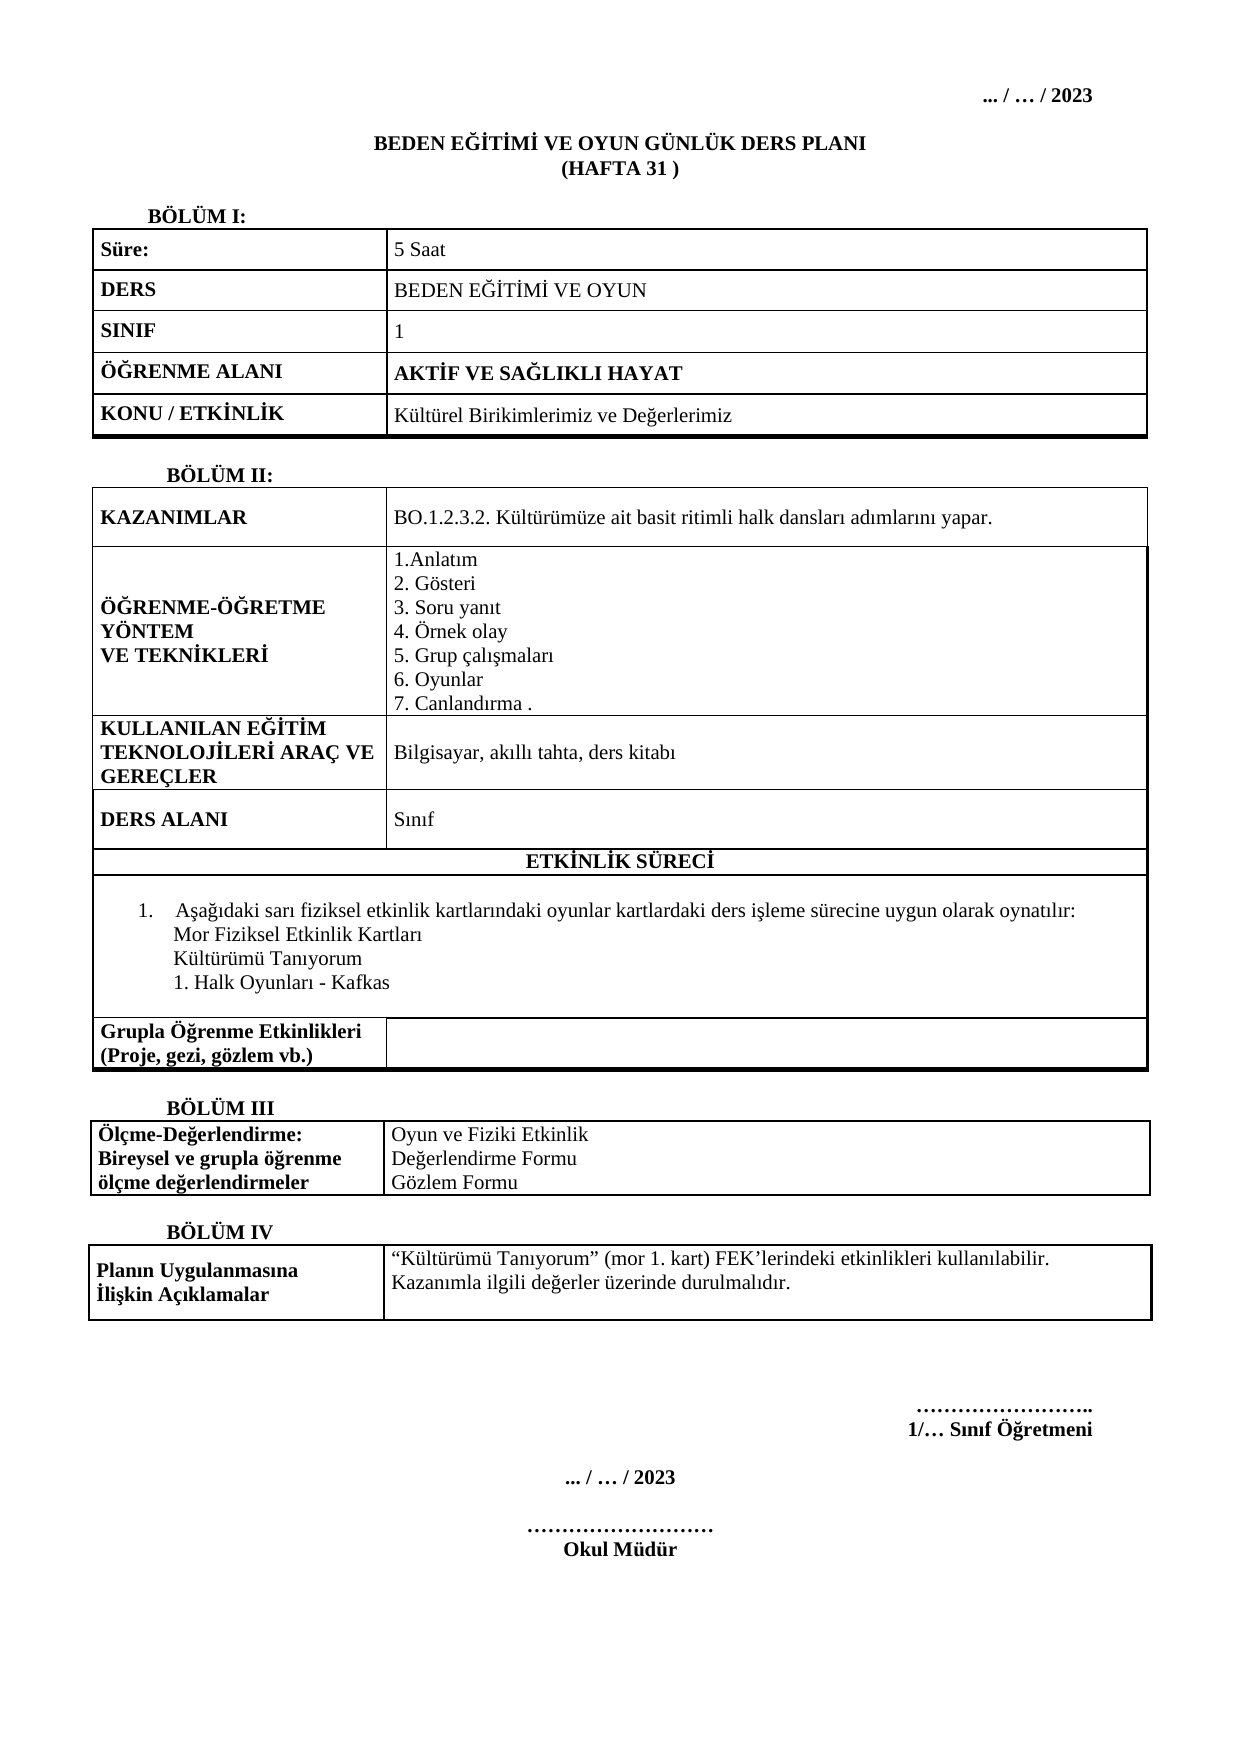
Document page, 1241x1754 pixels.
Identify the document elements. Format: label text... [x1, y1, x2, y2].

text …………………….. [148, 1393, 1093, 1417]
text (HAFTA 31 ) [148, 155, 1093, 179]
table_header 5 Saat [388, 230, 1146, 269]
table_cell Aşağıdaki sarı fiziksel etkinlik kartlarındaki oyunlar kartlardaki ders işleme sürecine uygun olarak oynatılır: Mor Fiziksel Etkinlik Kartları Kültürümü Tanıyorum 1. Halk Oyunları - Kafkas [94, 876, 1146, 1017]
text 1/… Sınıf Öğretmeni [148, 1417, 1093, 1441]
table_header “Kültürümü Tanıyorum” (mor 1. kart) FEK’lerindeki etkinlikleri kullanılabilir. Kazanımla ilgili değerler üzerinde durulmalıdır. [385, 1246, 1150, 1318]
table_cell Kültürel Birikimlerimiz ve Değerlerimiz [388, 395, 1146, 434]
table_cell SINIF [94, 311, 386, 352]
table_header KAZANIMLAR [93, 488, 386, 546]
table_cell DERS [94, 271, 386, 310]
table_cell BEDEN EĞİTİMİ VE OYUN [388, 271, 1146, 310]
text ……………………… [148, 1513, 1093, 1537]
table_cell DERS ALANI [94, 790, 386, 848]
table_header Ölçme-Değerlendirme: Bireysel ve grupla öğrenme ölçme değerlendirmeler [92, 1122, 383, 1194]
table_header BO.1.2.3.2. Kültürümüze ait basit ritimli halk dansları adımlarını yapar. [387, 488, 1147, 546]
subtitle BÖLÜM IV [148, 1220, 1093, 1244]
text ... / … / 2023 [148, 83, 1093, 107]
table_cell Bilgisayar, akıllı tahta, ders kitabı [387, 716, 1146, 788]
table_cell ÖĞRENME ALANI [94, 353, 386, 393]
table_cell [387, 1019, 1146, 1067]
text Okul Müdür [148, 1537, 1093, 1561]
table_cell Grupla Öğrenme Etkinlikleri (Proje, gezi, gözlem vb.) [94, 1018, 386, 1067]
text ... / … / 2023 [148, 1465, 1093, 1489]
text BEDEN EĞİTİMİ VE OYUN GÜNLÜK DERS PLANI [148, 131, 1093, 155]
table_cell AKTİF VE SAĞLIKLI HAYAT [388, 353, 1146, 393]
table_header Oyun ve Fiziki Etkinlik Değerlendirme Formu Gözlem Formu [385, 1122, 1149, 1194]
table_header Planın Uygulanmasına İlişkin Açıklamalar [90, 1246, 383, 1318]
table_cell ETKİNLİK SÜRECİ [94, 850, 1146, 873]
table_header Süre: [94, 230, 386, 269]
table_cell Sınıf [387, 790, 1146, 848]
table_cell KULLANILAN EĞİTİM TEKNOLOJİLERİ ARAÇ VE GEREÇLER [93, 716, 386, 788]
table_cell ÖĞRENME-ÖĞRETME YÖNTEM VE TEKNİKLERİ [93, 547, 386, 715]
table_cell KONU / ETKİNLİK [94, 395, 386, 434]
text BÖLÜM I: [148, 203, 1093, 228]
subtitle BÖLÜM III [148, 1096, 1093, 1120]
table_cell 1 [388, 311, 1146, 352]
table_cell 1.Anlatım 2. Gösteri 3. Soru yanıt 4. Örnek olay 5. Grup çalışmaları 6. Oyunlar 7. Canlandırma . [387, 547, 1146, 715]
text BÖLÜM II: [148, 463, 1093, 487]
